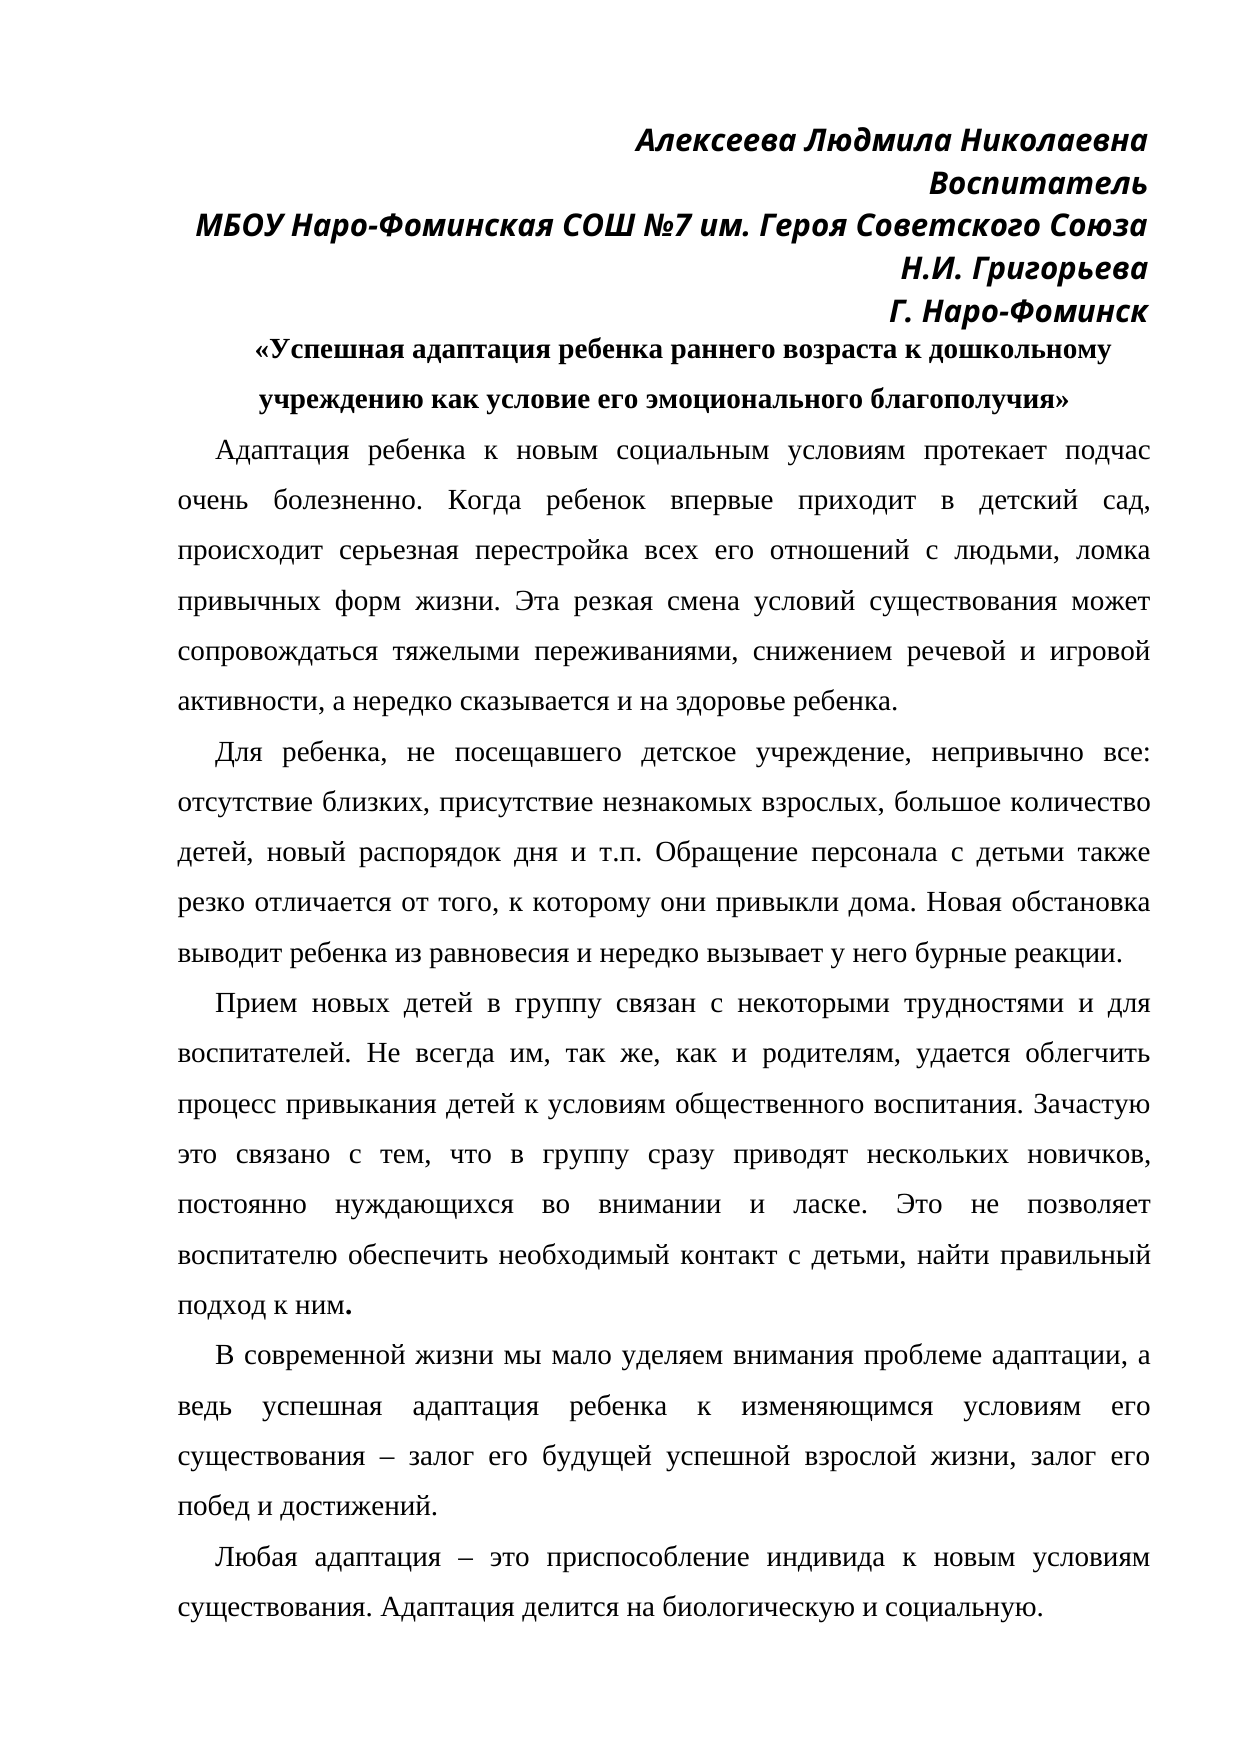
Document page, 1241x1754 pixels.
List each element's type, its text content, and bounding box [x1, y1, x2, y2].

text Г. Наро-Фоминск [177, 288, 1152, 331]
text Алексеева Людмила Николаевна [177, 118, 1152, 161]
text Воспитатель [177, 161, 1152, 203]
text МБОУ Наро-Фоминская СОШ №7 им. Героя Советского Союза Н.И. Григорьева [177, 203, 1152, 288]
text Адаптация ребенка к новым социальным условиям протекает подчас очень болезненно. Когда ребенок впервые приходит в детский сад, происходит серьезная перестройка всех его отношений с людьми, ломка привычных форм жизни. Эта резкая смена условий существования может сопровождаться тяжелыми переживаниями, снижением речевой и игровой активности, а нередко сказывается и на здоровье ребенка. [177, 432, 1152, 717]
text Для ребенка, не посещавшего детское учреждение, непривычно все: отсутствие близких, присутствие незнакомых взрослых, большое количество детей, новый распорядок дня и т.п. Обращение персонала с детьми также резко отличается от того, к которому они привыкли дома. Новая обстановка выводит ребенка из равновесия и нередко вызывает у него бурные реакции. [177, 734, 1152, 968]
text «Успешная адаптация ребенка раннего возраста к дошкольному учреждению как условие его эмоционального благополучия» [177, 331, 1152, 415]
text Любая адаптация – это приспособление индивида к новым условиям существования. Адаптация делится на биологическую и социальную. [177, 1539, 1152, 1622]
text Прием новых детей в группу связан с некоторыми трудностями и для воспитателей. Не всегда им, так же, как и родителям, удается облегчить процесс привыкания детей к условиям общественного воспитания. Зачастую это связано с тем, что в группу срaзу приводят нескольких новичков, постоянно нуждающихся во внимании и ласке. Это не позволяет воспитателю обеспечить необходимый контaкт с детьми, найти правильный подход к ним. [177, 985, 1152, 1321]
text В современной жизни мы мало уделяем внимания проблеме адаптации, а ведь успешная адаптация ребенка к изменяющимся условиям его существования – залог его будущей успешной взрослой жизни, залог его побед и достижений. [177, 1337, 1152, 1522]
